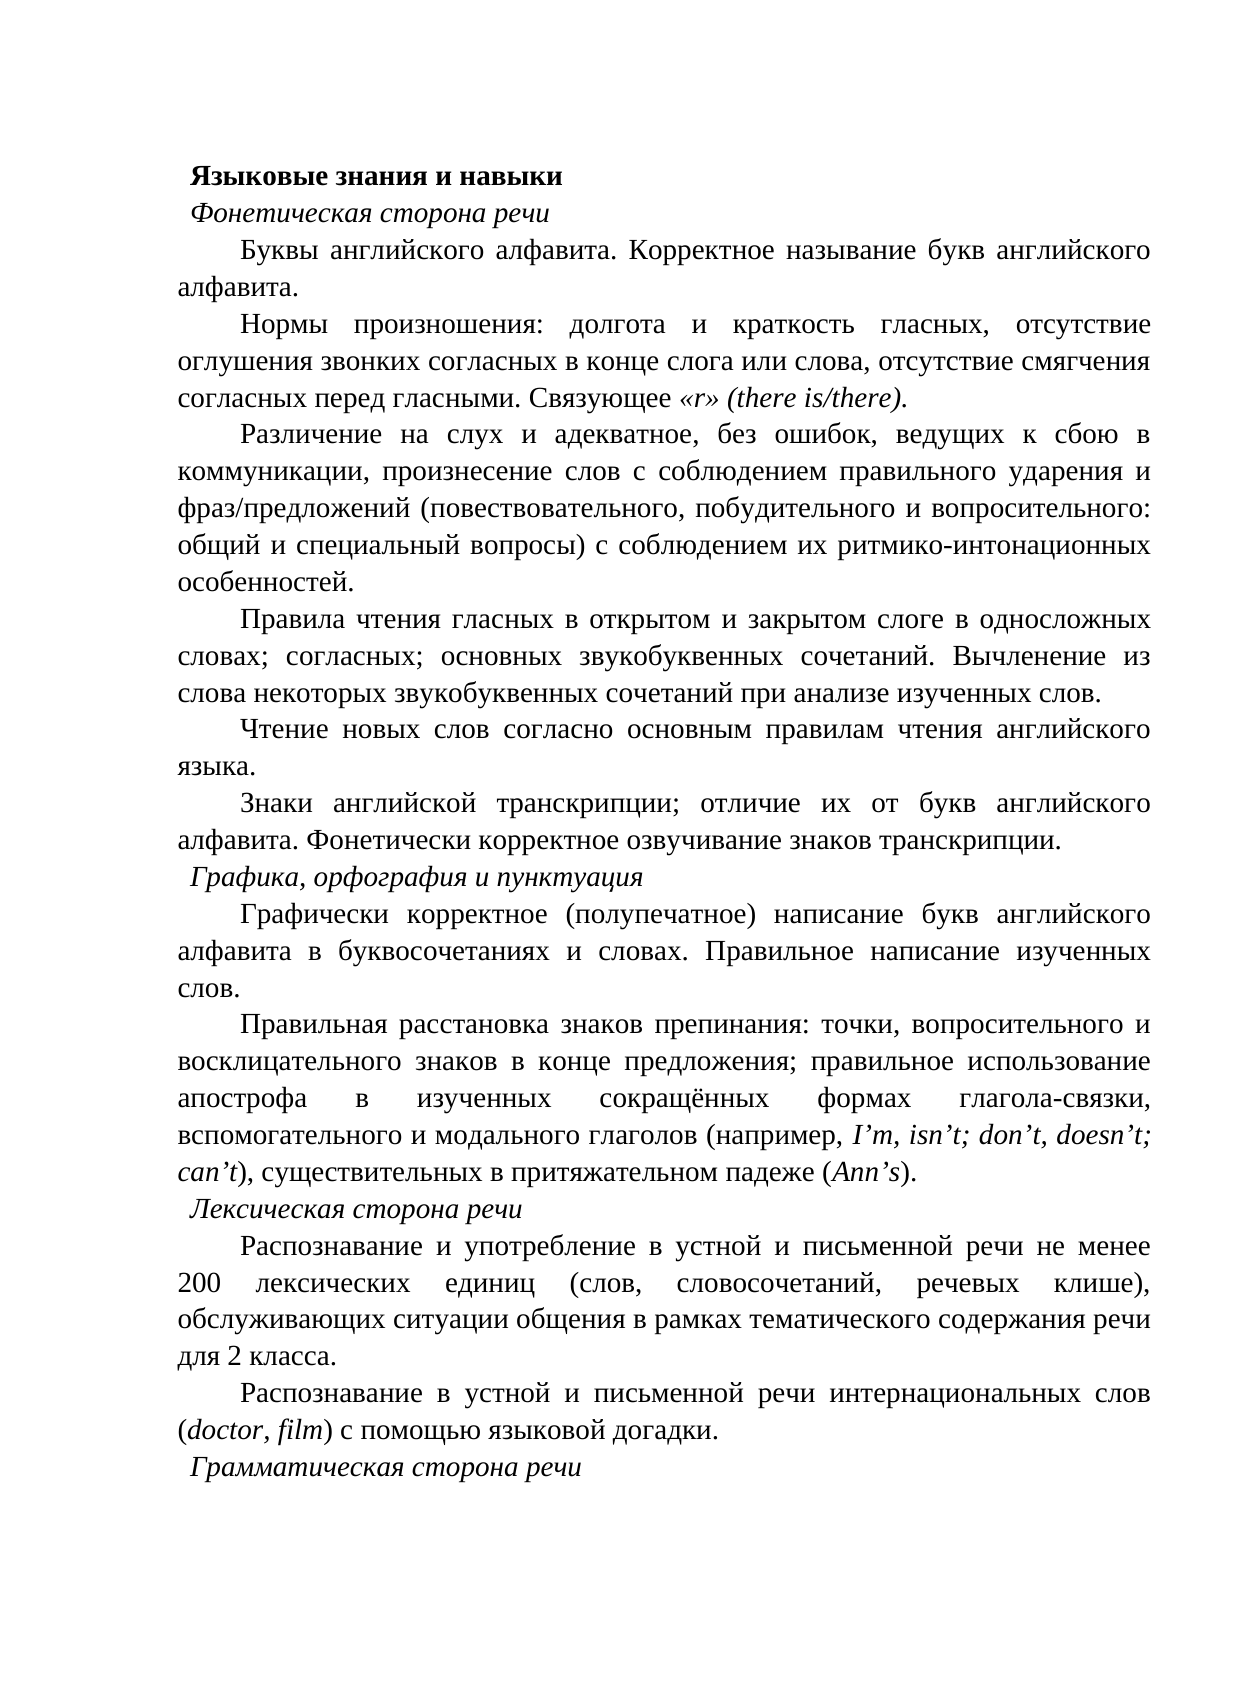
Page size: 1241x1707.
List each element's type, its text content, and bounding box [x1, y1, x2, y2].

text Графика, орфография и пунктуация [190, 859, 1152, 893]
text Правила чтения гласных в открытом и закрытом слоге в односложных словах; согласных; основных звукобуквенных сочетаний. Вычленение из слова некоторых звукобуквенных сочетаний при анализе изученных слов. [177, 601, 1152, 708]
text Распознавание в устной и письменной речи интернациональных слов (doctor, film) с помощью языковой догадки. [177, 1375, 1152, 1446]
text Фонетическая сторона речи [190, 195, 1152, 229]
text Различение на слух и адекватное, без ошибок, ведущих к сбою в коммуникации, произнесение слов с соблюдением правильного ударения и фраз/предложений (повествовательного, побудительного и вопросительного: общий и специальный вопросы) с соблюдением их ритмико-интонационных особенностей. [177, 417, 1152, 598]
text Буквы английского алфавита. Корректное называние букв английского алфавита. [177, 232, 1152, 303]
text Чтение новых слов согласно основным правилам чтения английского языка. [177, 712, 1152, 782]
text Грамматическая сторона речи [190, 1449, 1152, 1483]
text Распознавание и употребление в устной и письменной речи не менее 200 лексических единиц (слов, словосочетаний, речевых клише), обслуживающих ситуации общения в рамках тематического содержания речи для 2 класса. [177, 1228, 1152, 1372]
text Знаки английской транскрипции; отличие их от букв английского алфавита. Фонетически корректное озвучивание знаков транскрипции. [177, 785, 1152, 856]
text Графически корректное (полупечатное) написание букв английского алфавита в буквосочетаниях и словах. Правильное написание изученных слов. [177, 896, 1152, 1003]
text Нормы произношения: долгота и краткость гласных, отсутствие оглушения звонких согласных в конце слога или слова, отсутствие смягчения согласных перед гласными. Связующее «r» (there is/there). [177, 306, 1152, 413]
text Лексическая сторона речи [190, 1191, 1152, 1224]
text Правильная расстановка знаков препинания: точки, вопросительного и восклицательного знаков в конце предложения; правильное использование апострофа в изученных сокращённых формах глагола-связки, вспомогательного и модального глаголов (например, I’m, isn’t; don’t, doesn’t; can’t), существительных в притяжательном падеже (Ann’s). [177, 1007, 1152, 1188]
text Языковые знания и навыки [190, 158, 1152, 192]
